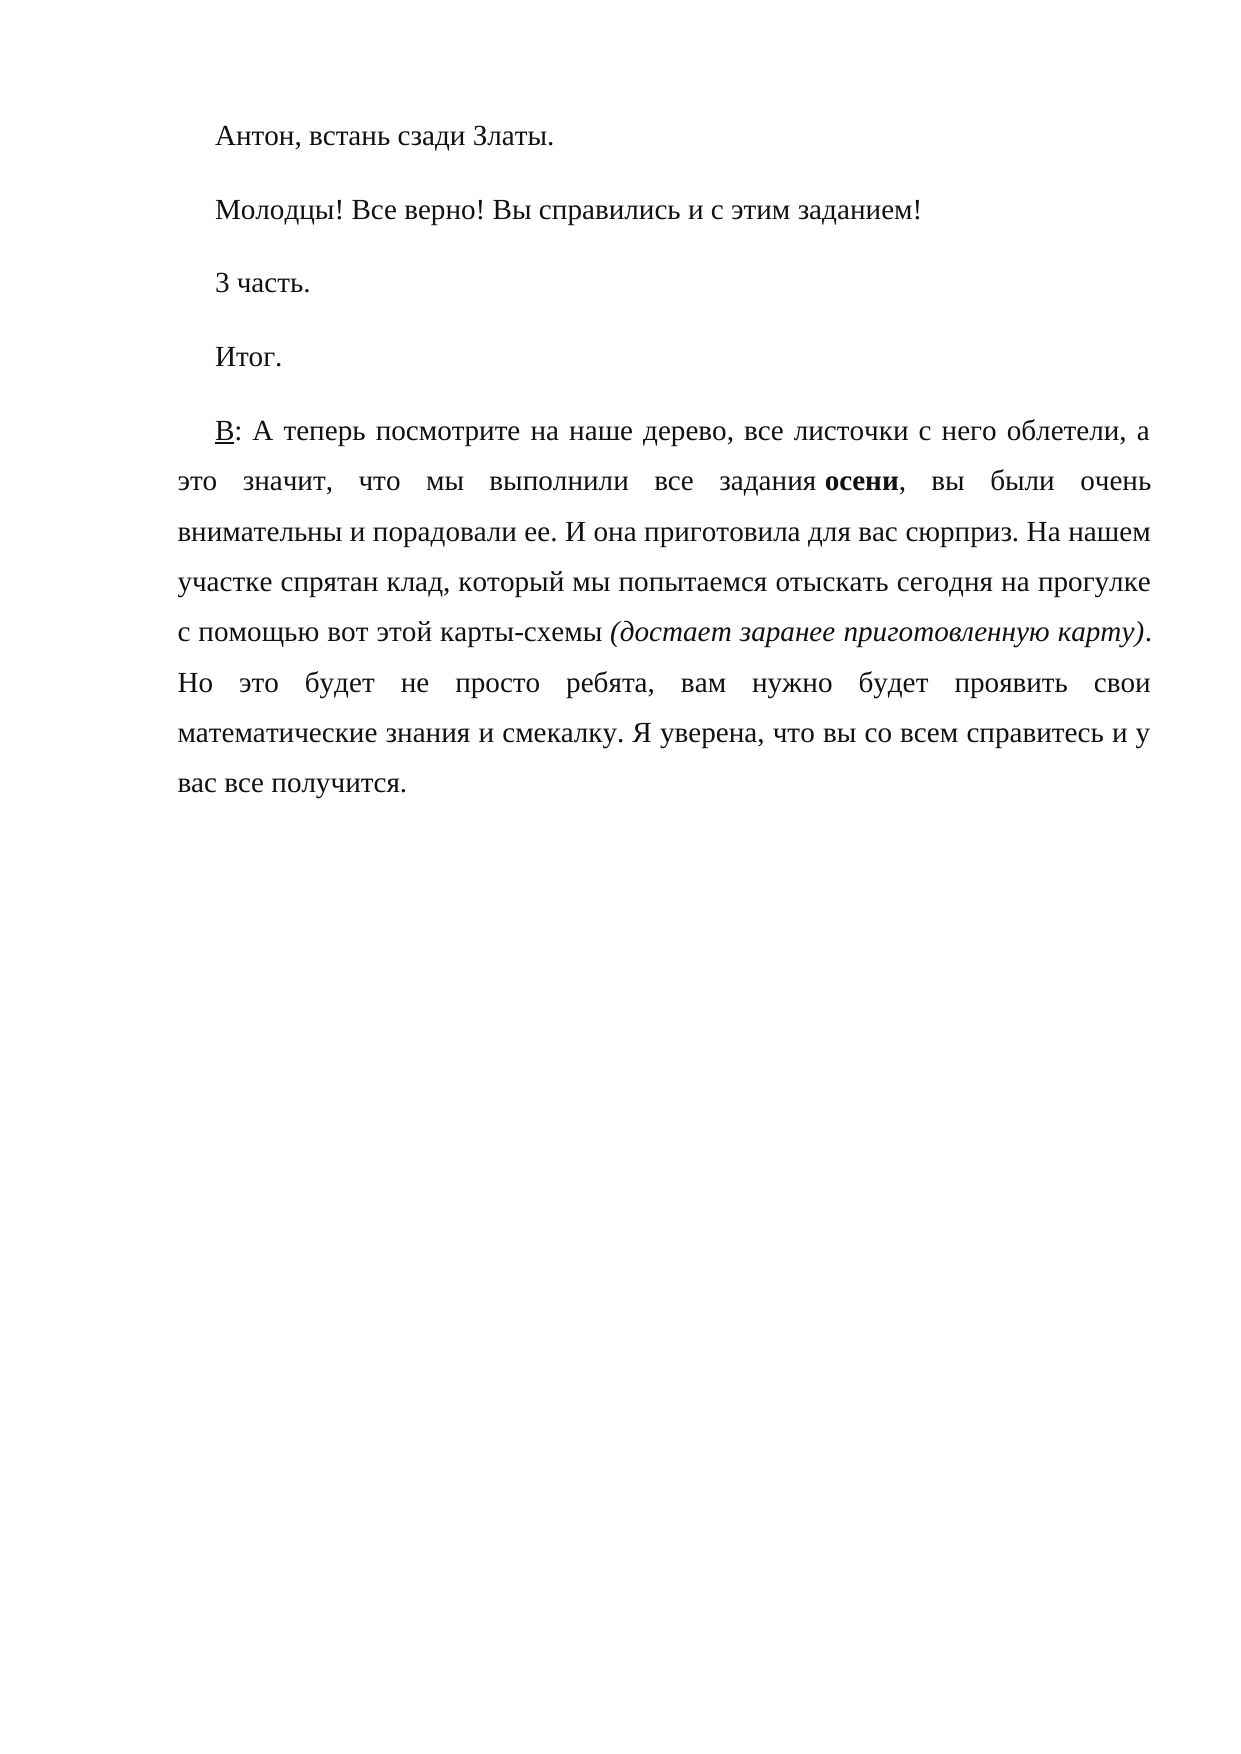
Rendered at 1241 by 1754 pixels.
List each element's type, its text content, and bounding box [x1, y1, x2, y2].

text Молодцы! Все верно! Вы справились и с этим заданием! [177, 192, 1152, 225]
text Итог. [177, 339, 1152, 373]
text Антон, встань сзади Златы. [177, 118, 1152, 152]
text В: А теперь посмотрите на наше дерево, все листочки с него облетели, а это значит, что мы выполнили все задания осени, вы были очень внимательны и порадовали ее. И она приготовила для вас сюрприз. На нашем участке спрятан клад, который мы попытаемся отыскать сегодня на прогулке с помощью вот этой карты-схемы (достает заранее приготовленную карту). Но это будет не просто ребята, вам нужно будет проявить свои математические знания и смекалку. Я уверена, что вы со всем справитесь и у вас все получится. [177, 413, 1152, 799]
text 3 часть. [177, 266, 1152, 299]
